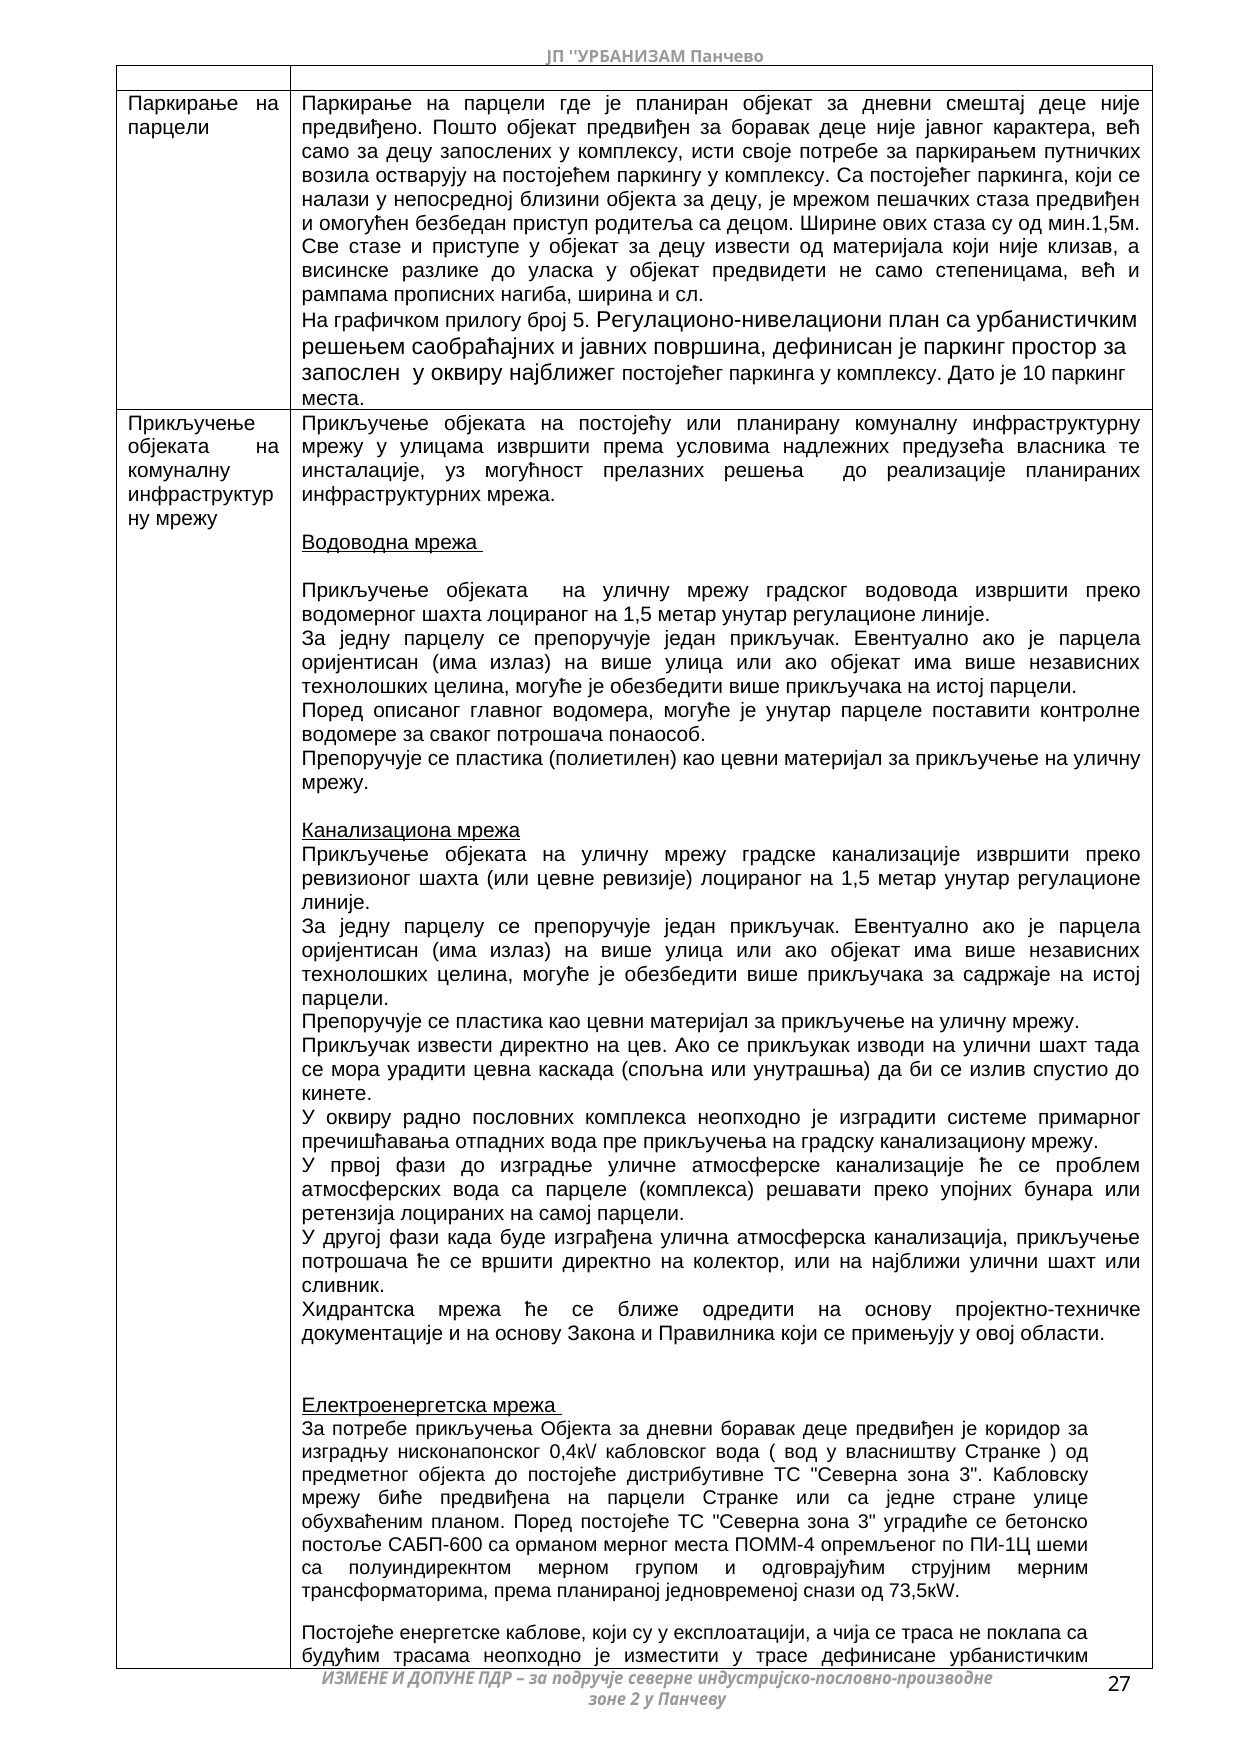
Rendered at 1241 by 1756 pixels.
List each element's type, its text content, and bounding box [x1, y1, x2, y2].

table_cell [117, 66, 290, 89]
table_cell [291, 410, 1152, 1668]
table_cell Паркирање на парцели [117, 91, 290, 409]
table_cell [117, 410, 290, 1668]
table_cell Паркирање на парцели где је планиран објекат за дневни смештај деце није предвиђено. Пошто објекат предвиђен за боравак деце није јавног карактера, већ само за децу запослених у комплексу, исти своје потребе за паркирањем путничких возила остварују на постојећем паркингу у комплексу. Са постојећег паркинга, који се налази у непосредној близини објекта за децу, је мрежом пешачких стаза предвиђен и омогућен безбедан приступ родитеља са децом. Ширине ових стаза су од мин.1,5м. Све стазе и приступе у објекат за децу извести од материјала који није клизав, а висинске разлике до уласка у објекат предвидети не само степеницама, већ и рампама прописних нагиба, ширина и сл. На графичком прилогу број 5. Регулационо-нивелациони план са урбанистичким решењем саобраћајних и јавних површина, дефинисан је паркинг простор за запослен у оквиру најближег постојећег паркинга у комплексу. Дато је 10 паркинг места. [291, 91, 1152, 409]
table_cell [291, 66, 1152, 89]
